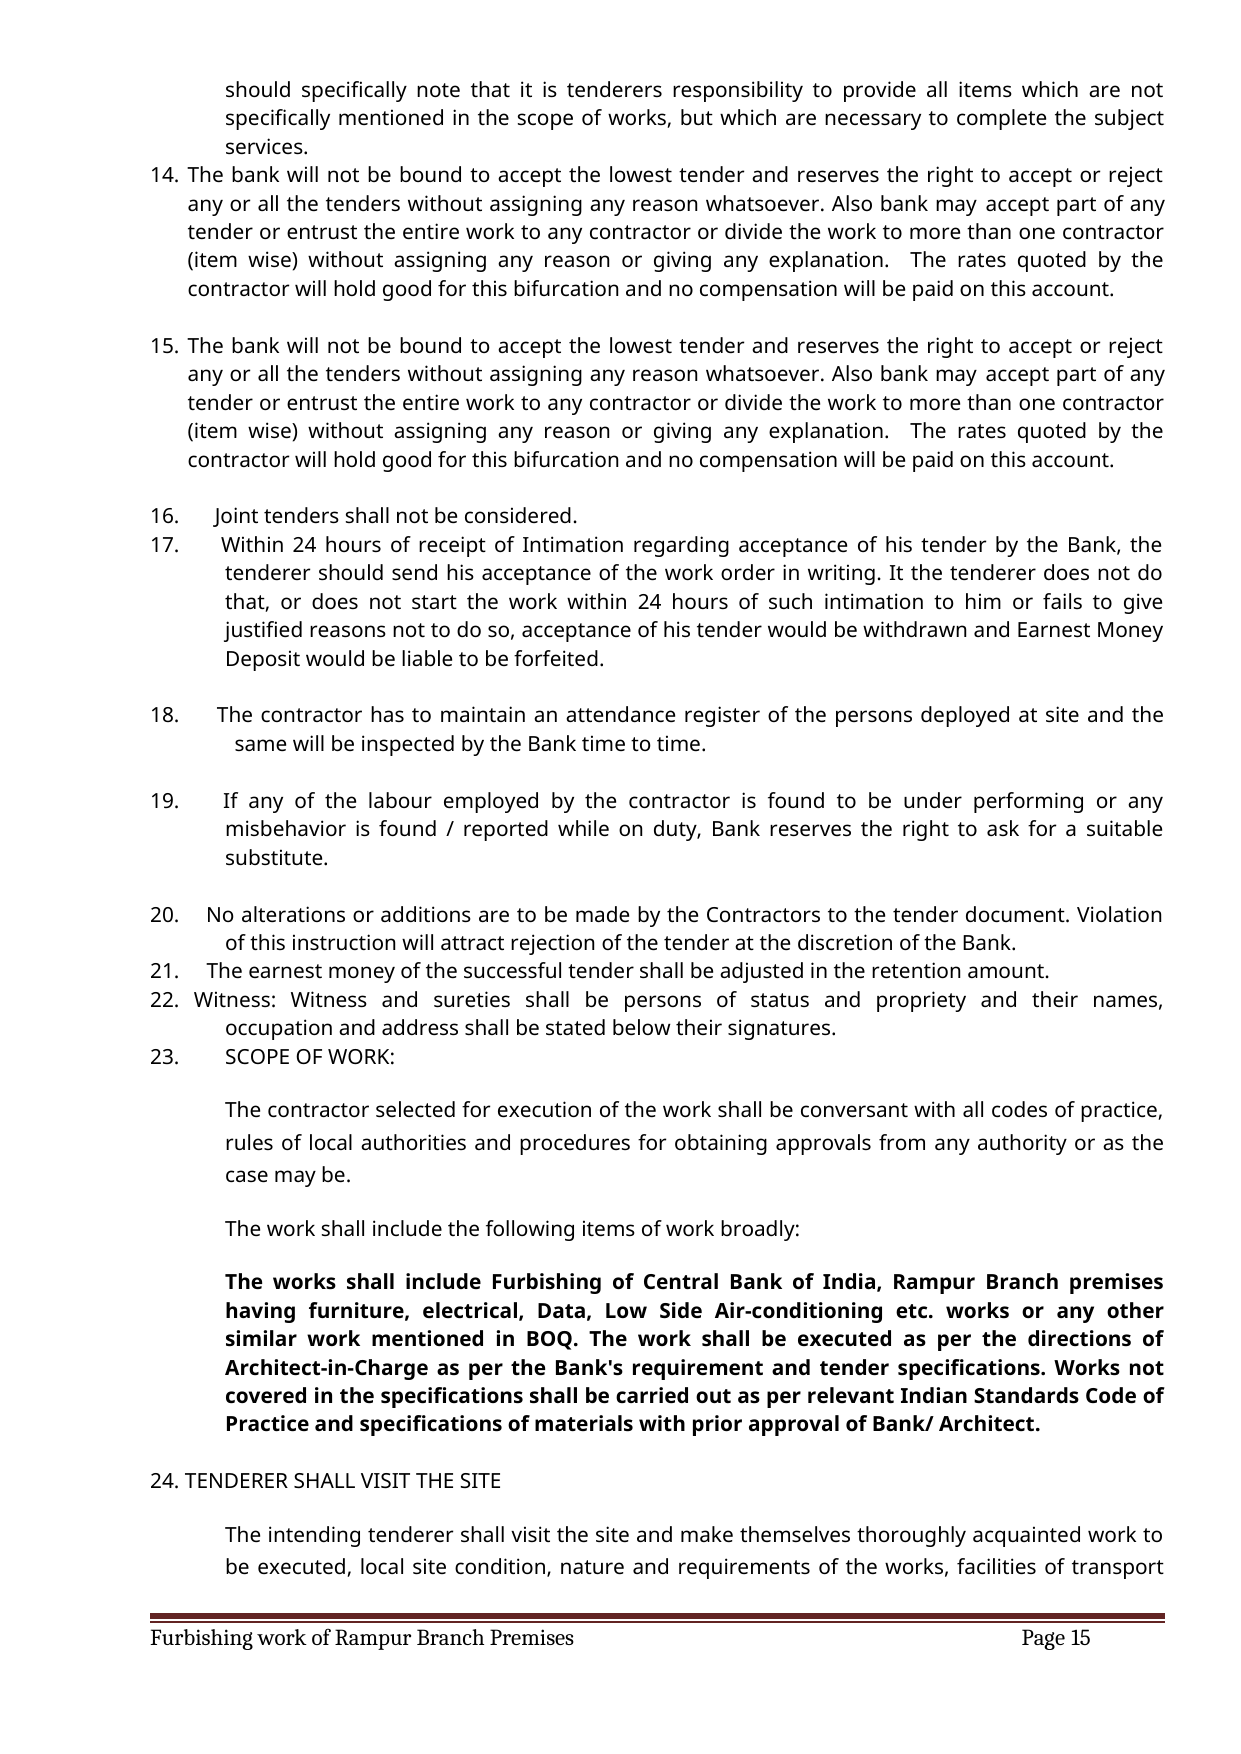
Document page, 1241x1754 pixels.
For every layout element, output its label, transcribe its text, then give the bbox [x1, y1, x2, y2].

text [225, 1520, 1165, 1581]
text 19. If any of the labour employed by the contractor is found to be under performing or any misbehavior is found / reported while on duty, Bank reserves the right to ask for a suitable substitute. [150, 786, 1165, 871]
text 24. TENDERER SHALL VISIT THE SITE [150, 1466, 1165, 1495]
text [150, 75, 1165, 160]
text The works shall include Furbishing of Central Bank of India, Rampur Branch premises having furniture, electrical, Data, Low Side Air-conditioning etc. works or any other similar work mentioned in BOQ. The work shall be executed as per the directions of Architect-in-Charge as per the Bank's requirement and tender specifications. Works not covered in the specifications shall be carried out as per relevant Indian Standards Code of Practice and specifications of materials with prior approval of Bank/ Architect. [225, 1267, 1165, 1438]
text 20. No alterations or additions are to be made by the Contractors to the tender document. Violation of this instruction will attract rejection of the tender at the discretion of the Bank. [150, 900, 1165, 957]
text 23. SCOPE OF WORK: [150, 1042, 1165, 1070]
list The bank will not be bound to accept the lowest tender and reserves the right to accept or reject any or all the tenders without assigning any reason whatsoever. Also bank may accept part of any tender or entrust the entire work to any contractor or divide the work to more than one contractor (item wise) without assigning any reason or giving any explanation. The rates quoted by the contractor will hold good for this bifurcation and no compensation will be paid on this account. [150, 331, 1165, 473]
text 21. The earnest money of the successful tender shall be adjusted in the retention amount. [150, 957, 1165, 985]
list The bank will not be bound to accept the lowest tender and reserves the right to accept or reject any or all the tenders without assigning any reason whatsoever. Also bank may accept part of any tender or entrust the entire work to any contractor or divide the work to more than one contractor (item wise) without assigning any reason or giving any explanation. The rates quoted by the contractor will hold good for this bifurcation and no compensation will be paid on this account. [150, 160, 1165, 302]
text 17. Within 24 hours of receipt of Intimation regarding acceptance of his tender by the Bank, the tenderer should send his acceptance of the work order in writing. It the tenderer does not do that, or does not start the work within 24 hours of such intimation to him or fails to give justified reasons not to do so, acceptance of his tender would be withdrawn and Earnest Money Deposit would be liable to be forfeited. [150, 530, 1165, 672]
text 18. The contractor has to maintain an attendance register of the persons deployed at site and the same will be inspected by the Bank time to time. [150, 701, 1165, 757]
text The work shall include the following items of work broadly: [150, 1214, 1165, 1242]
list Joint tenders shall not be considered. [150, 502, 1165, 530]
text 22. Witness: Witness and sureties shall be persons of status and propriety and their names, occupation and address shall be stated below their signatures. [150, 985, 1165, 1042]
text The contractor selected for execution of the work shall be conversant with all codes of practice, rules of local authorities and procedures for obtaining approvals from any authority or as the case may be. [225, 1095, 1165, 1189]
